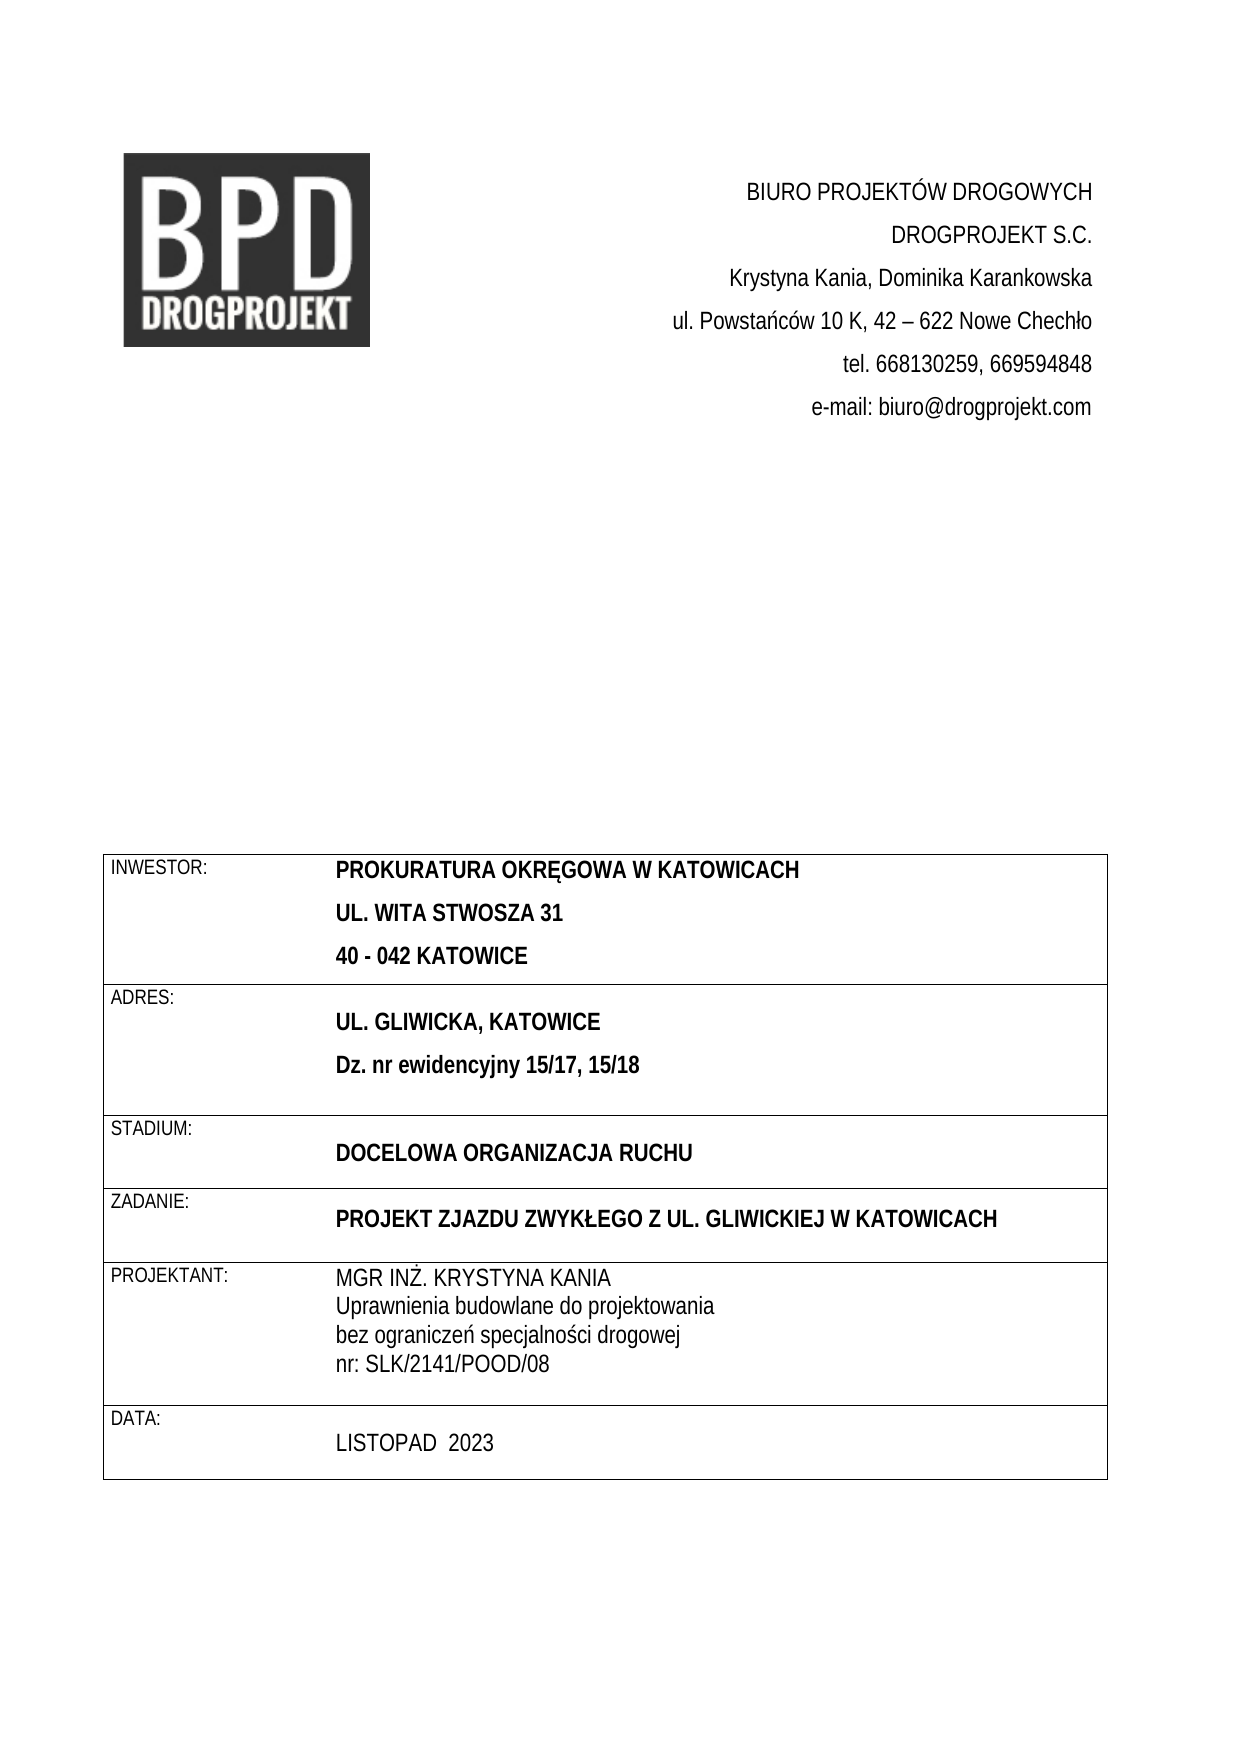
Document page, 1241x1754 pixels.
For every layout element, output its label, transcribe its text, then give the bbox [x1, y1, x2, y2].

text DROGPROJEKT S.C. [370, 220, 1093, 249]
table_cell MGR INŻ. KRYSTYNA KANIA Uprawnienia budowlane do projektowania bez ograniczeń specjalności drogowej nr: SLK/2141/POOD/08 [328, 1263, 856, 1405]
table_cell [856, 1263, 1107, 1405]
table_cell DATA: [104, 1406, 328, 1479]
text e-mail: biuro@drogprojekt.com [88, 392, 1093, 420]
table_header INWESTOR: [104, 855, 328, 984]
table_cell ADRES: [104, 985, 328, 1115]
text ul. Powstańców 10 K, 42 – 622 Nowe Chechło [398, 306, 1093, 334]
text tel. 668130259, 669594848 [472, 349, 1093, 377]
picture [123, 153, 370, 347]
table_cell STADIUM: [104, 1116, 328, 1188]
table_cell ZADANIE: [104, 1189, 328, 1262]
table_cell DOCELOWA ORGANIZACJA RUCHU [328, 1116, 1107, 1188]
table_cell PROJEKT ZJAZDU ZWYKŁEGO Z UL. GLIWICKIEJ W KATOWICACH [328, 1189, 1107, 1262]
table_cell UL. GLIWICKA, KATOWICE Dz. nr ewidencyjny 15/17, 15/18 [328, 985, 1107, 1115]
table_cell PROJEKTANT: [104, 1263, 328, 1405]
table_cell LISTOPAD 2023 [328, 1406, 1107, 1479]
text Krystyna Kania, Dominika Karankowska [370, 263, 1093, 292]
text BIURO PROJEKTÓW DROGOWYCH [370, 177, 1093, 206]
table_header PROKURATURA OKRĘGOWA W KATOWICACH UL. WITA STWOSZA 31 40 - 042 KATOWICE [328, 855, 1107, 984]
